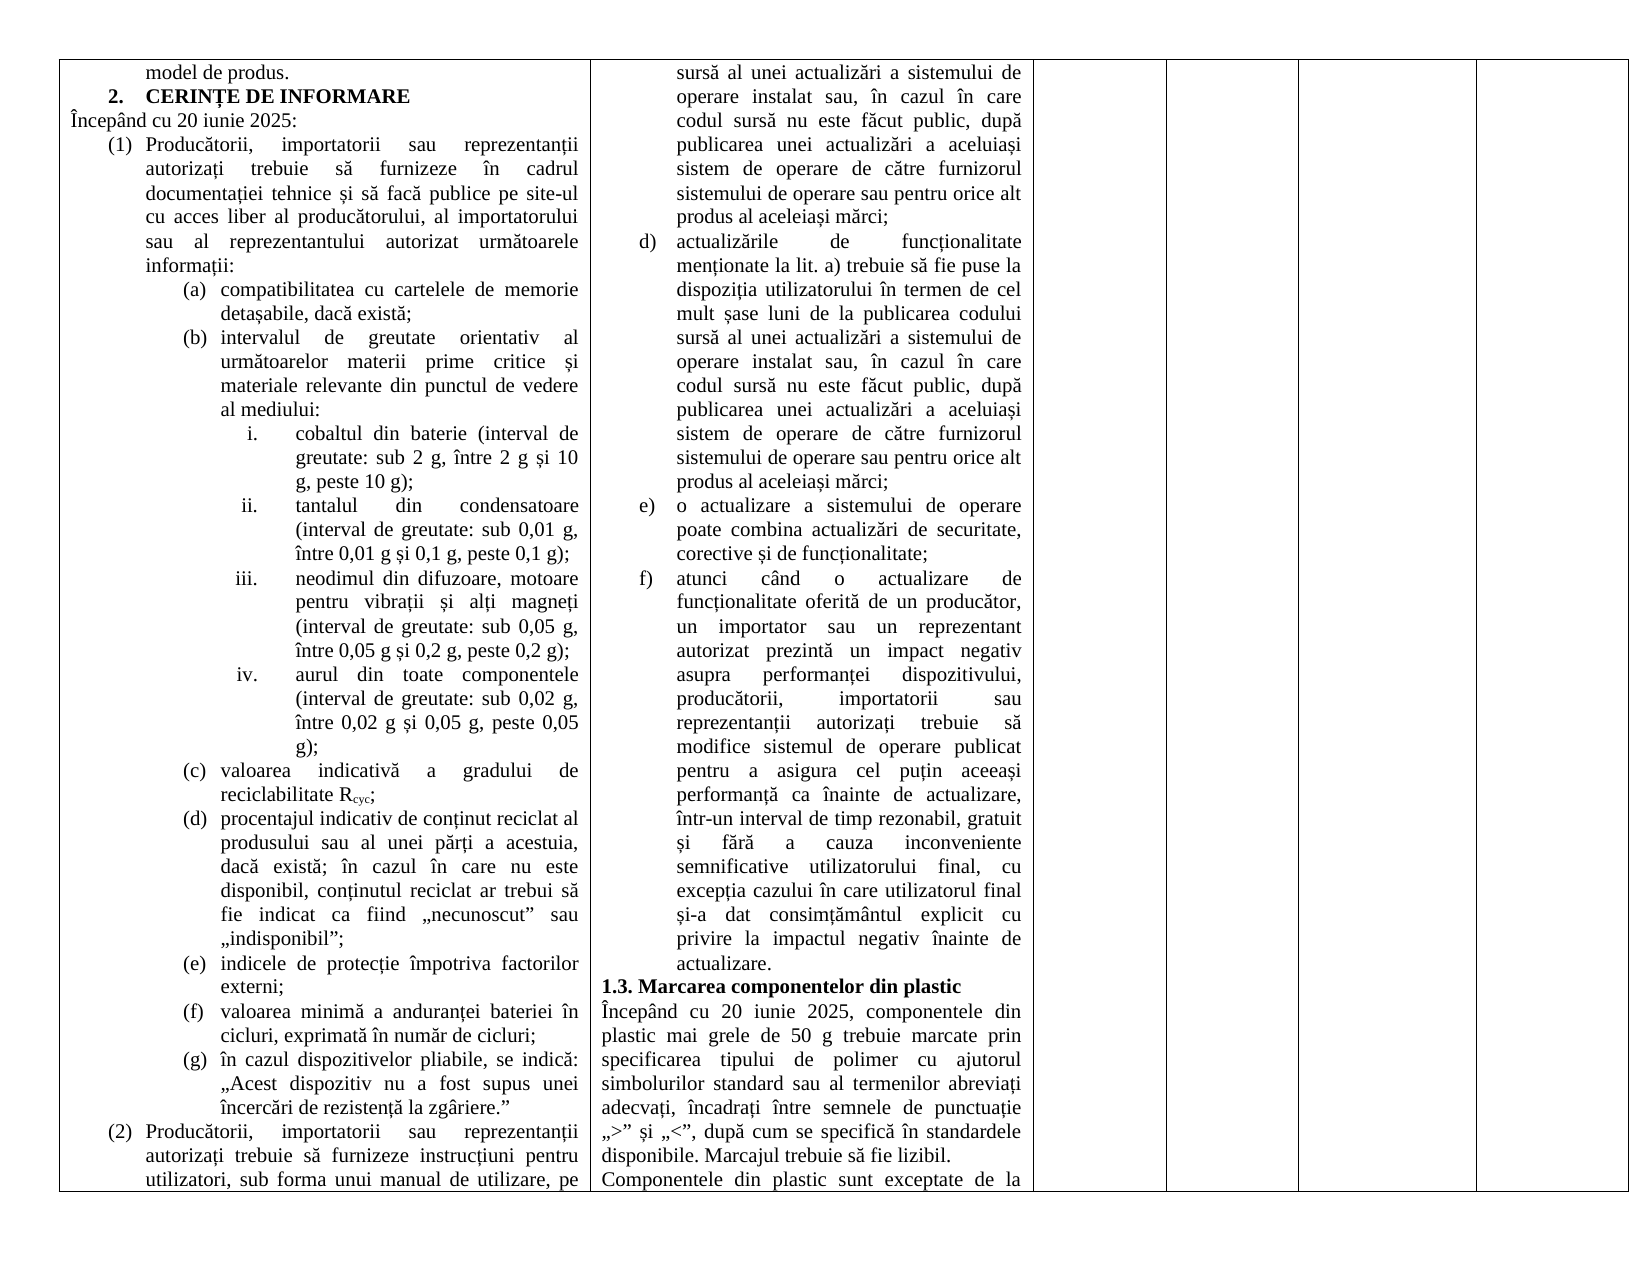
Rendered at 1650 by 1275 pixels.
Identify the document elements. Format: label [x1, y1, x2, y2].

table_cell [1167, 60, 1298, 1191]
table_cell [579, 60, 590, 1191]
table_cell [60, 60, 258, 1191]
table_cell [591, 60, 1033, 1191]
table_cell [1034, 60, 1166, 1191]
table_cell [1477, 60, 1628, 1191]
table_cell [1299, 60, 1476, 1191]
